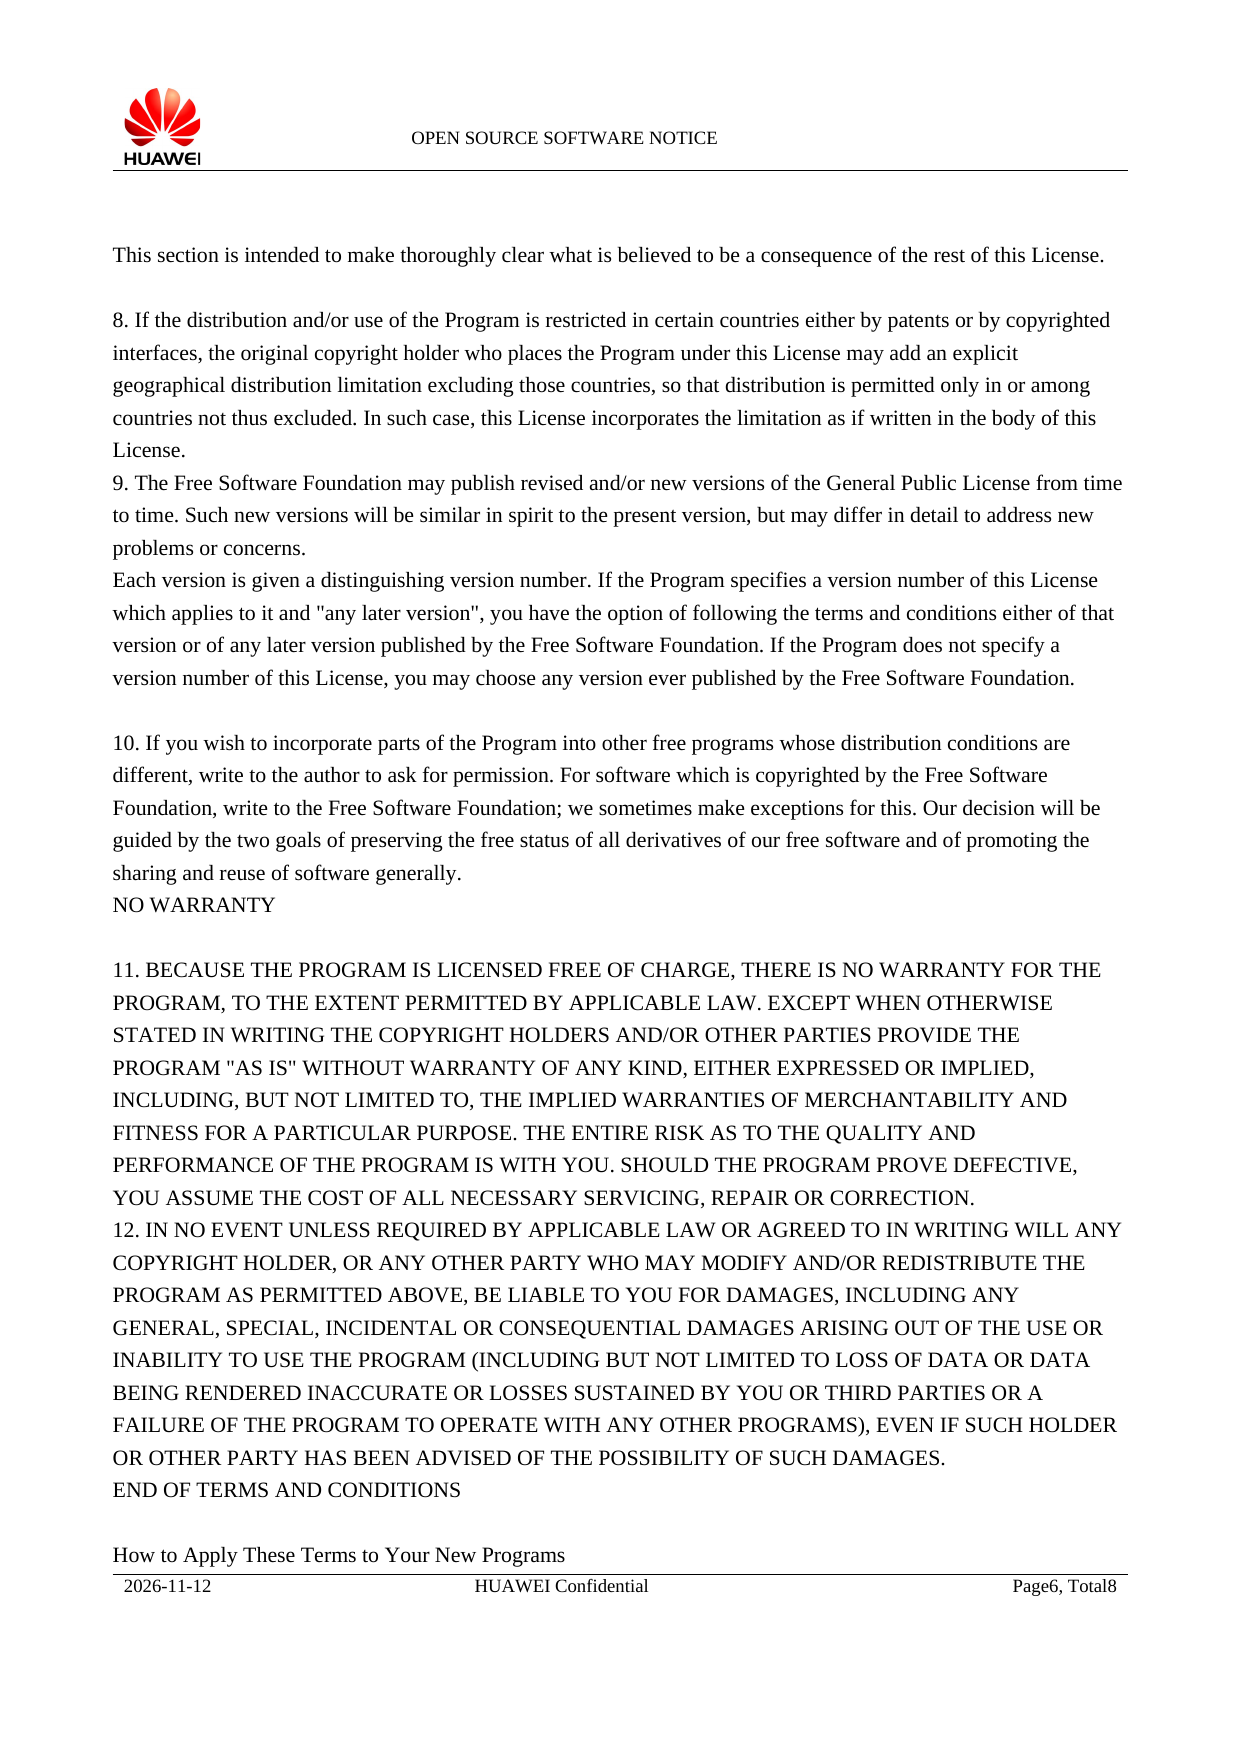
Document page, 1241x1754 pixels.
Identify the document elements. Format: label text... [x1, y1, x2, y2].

picture [124, 88, 201, 165]
